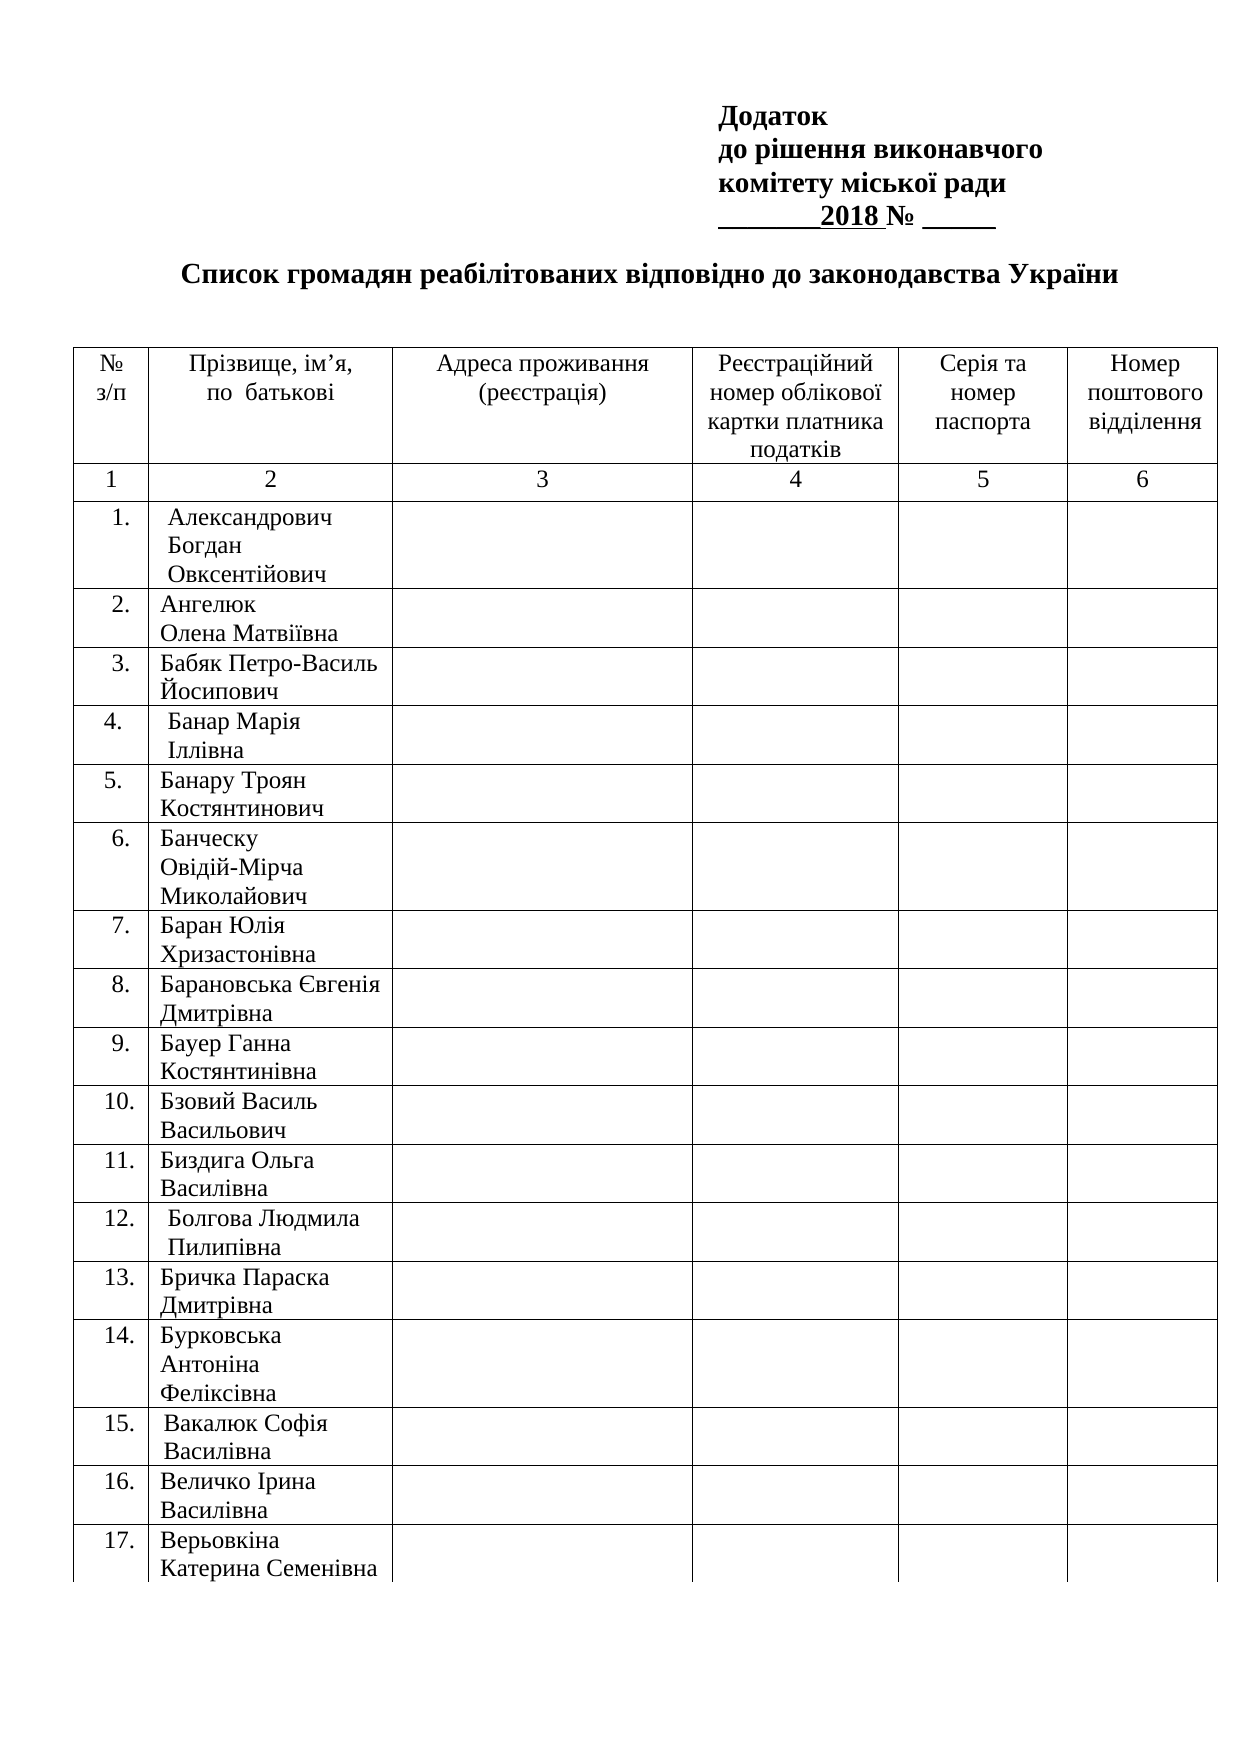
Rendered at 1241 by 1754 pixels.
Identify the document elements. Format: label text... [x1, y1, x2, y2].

table_cell [393, 1086, 692, 1144]
table_cell [899, 1145, 1067, 1202]
table_cell [1068, 1028, 1217, 1085]
table_cell [1068, 1086, 1217, 1144]
table_cell [899, 969, 1067, 1027]
table_cell [693, 502, 898, 588]
table_cell [899, 1408, 1067, 1465]
table_cell [1068, 706, 1217, 764]
table_cell [74, 1466, 148, 1524]
table_cell [899, 1320, 1067, 1407]
table_cell 4 [693, 464, 898, 501]
table_cell 2 [149, 464, 392, 501]
text _______2018 № _____ [118, 198, 1181, 232]
table_cell [393, 1408, 692, 1465]
table_cell 1 [74, 464, 148, 501]
table_cell [1068, 765, 1217, 822]
table_cell [393, 589, 692, 647]
table_header Номер поштового відділення [1068, 348, 1217, 463]
table_cell [393, 1028, 692, 1085]
table_cell Ангелюк Олена Матвіївна [149, 589, 392, 647]
table_cell [393, 502, 692, 588]
table_cell [899, 1086, 1067, 1144]
table_cell [693, 706, 898, 764]
table_cell [393, 823, 692, 909]
table_header Адреса проживання (реєстрація) [393, 348, 692, 463]
table_cell [1068, 1203, 1217, 1261]
table_cell [74, 1203, 148, 1261]
table_cell [74, 589, 148, 647]
text Додаток [118, 98, 1181, 131]
table_cell [1068, 1145, 1217, 1202]
table_header № з/п [74, 348, 148, 463]
table_cell [1068, 1408, 1217, 1465]
table_cell [1068, 1525, 1217, 1582]
table_cell [393, 706, 692, 764]
table_cell Александрович Богдан Овксентійович [149, 502, 392, 588]
table_cell [899, 1262, 1067, 1319]
table_cell [74, 911, 148, 968]
table_cell 3 [393, 464, 692, 501]
table_cell Бабяк Петро-Василь Йосипович [149, 648, 392, 705]
table_cell [393, 969, 692, 1027]
table_cell [74, 1086, 148, 1144]
table_cell [74, 1320, 148, 1407]
table_cell Болгова Людмила Пилипівна [149, 1203, 392, 1261]
table_cell [693, 823, 898, 909]
table_cell [899, 1466, 1067, 1524]
table_cell Барановська Євгенія Дмитрівна [149, 969, 392, 1027]
table_cell Верьовкіна Катерина Семенівна [149, 1525, 392, 1582]
table_cell [1068, 1262, 1217, 1319]
table_cell [1068, 589, 1217, 647]
table_cell Бзовий Василь Васильович [149, 1086, 392, 1144]
table_cell [693, 1028, 898, 1085]
table_cell [899, 1028, 1067, 1085]
table_cell [74, 706, 148, 764]
table_cell [1068, 1320, 1217, 1407]
table_cell [393, 765, 692, 822]
table_cell [74, 1028, 148, 1085]
table_cell [899, 823, 1067, 909]
table_cell [1068, 648, 1217, 705]
table_cell 6 [1068, 464, 1217, 501]
table_cell [393, 1203, 692, 1261]
table_cell Банческу Овідій-Мірча Миколайович [149, 823, 392, 909]
table_cell [74, 1525, 148, 1582]
table_cell [693, 1466, 898, 1524]
table_cell [74, 969, 148, 1027]
table_cell [74, 765, 148, 822]
table_cell [1068, 1466, 1217, 1524]
table_cell [899, 706, 1067, 764]
table_cell Биздига Ольга Василівна [149, 1145, 392, 1202]
text комітету міської ради [118, 165, 1181, 198]
table_cell [899, 765, 1067, 822]
table_cell Величко Ірина Василівна [149, 1466, 392, 1524]
table_cell [693, 1145, 898, 1202]
table_cell Бауер Ганна Костянтинівна [149, 1028, 392, 1085]
table_cell [393, 1262, 692, 1319]
table_header Прізвище, ім’я, по батькові [149, 348, 392, 463]
table_cell [899, 502, 1067, 588]
table_cell [693, 911, 898, 968]
table_cell [899, 1203, 1067, 1261]
table_cell Баран Юлія Хризастонівна [149, 911, 392, 968]
table_cell [74, 502, 148, 588]
table_cell 5 [899, 464, 1067, 501]
table_cell [1068, 969, 1217, 1027]
table_cell [1068, 823, 1217, 909]
table_cell [693, 1262, 898, 1319]
table_cell Банару Троян Костянтинович [149, 765, 392, 822]
table_cell [693, 1525, 898, 1582]
table_cell [693, 1203, 898, 1261]
table_cell [693, 648, 898, 705]
table_cell [393, 1466, 692, 1524]
table_cell [693, 1086, 898, 1144]
table_cell [74, 1262, 148, 1319]
table_cell [1068, 911, 1217, 968]
table_cell [74, 823, 148, 909]
table_cell Бурковська Антоніна Феліксівна [149, 1320, 392, 1407]
table_cell [74, 648, 148, 705]
table_cell [693, 1408, 898, 1465]
table_cell [393, 1320, 692, 1407]
table_cell [393, 648, 692, 705]
table_cell [693, 969, 898, 1027]
table_cell [899, 589, 1067, 647]
table_cell [393, 1525, 692, 1582]
table_cell Вакалюк Софія Василівна [149, 1408, 392, 1465]
text до рішення виконавчого [118, 131, 1181, 165]
table_cell Банар Марія Іллівна [149, 706, 392, 764]
text Список громадян реабілітованих відповідно до законодавства України [118, 256, 1181, 290]
table_header Реєстраційний номер облікової картки платника податків [693, 348, 898, 463]
table_cell [899, 648, 1067, 705]
table_cell [899, 911, 1067, 968]
table_cell [393, 1145, 692, 1202]
table_cell [393, 911, 692, 968]
table_cell [693, 1320, 898, 1407]
table_cell [899, 1525, 1067, 1582]
table_cell Бричка Параска Дмитрівна [149, 1262, 392, 1319]
table_cell [74, 1145, 148, 1202]
table_cell [693, 765, 898, 822]
table_cell [1068, 502, 1217, 588]
table_cell [693, 589, 898, 647]
table_cell [74, 1408, 148, 1465]
table_header Серія та номер паспорта [899, 348, 1067, 463]
